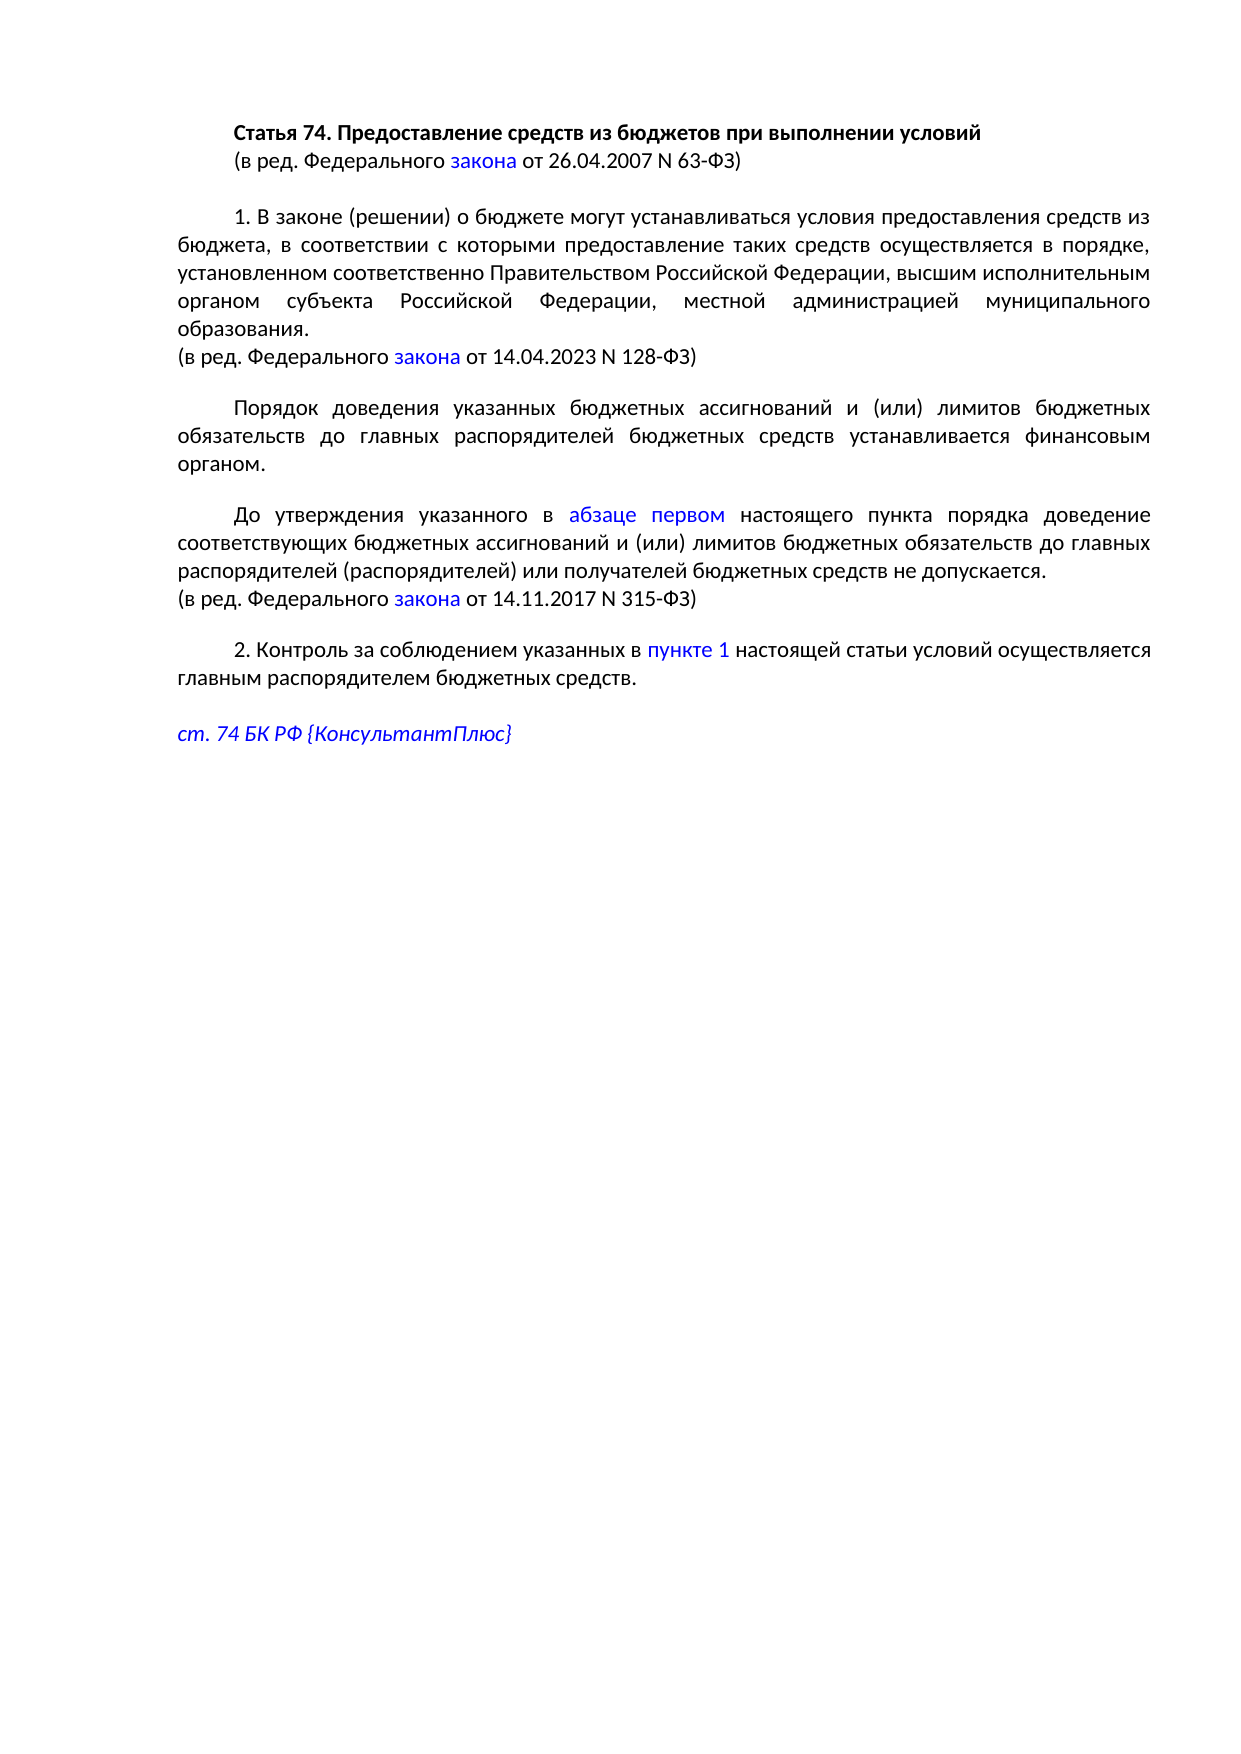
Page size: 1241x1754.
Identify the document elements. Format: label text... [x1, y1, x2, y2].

text (в ред. Федерального закона от 26.04.2007 N 63-ФЗ) [177, 146, 1152, 174]
text 2. Контроль за соблюдением указанных в пункте 1 настоящей статьи условий осуществляется главным распорядителем бюджетных средств. [177, 635, 1152, 691]
text (в ред. Федерального закона от 14.04.2023 N 128-ФЗ) [177, 342, 1152, 370]
text (в ред. Федерального закона от 14.11.2017 N 315-ФЗ) [177, 584, 1152, 612]
title Статья 74. Предоставление средств из бюджетов при выполнении условий [177, 118, 1152, 146]
text ст. 74 БК РФ {КонсультантПлюс} [177, 691, 1152, 775]
text До утверждения указанного в абзаце первом настоящего пункта порядка доведение соответствующих бюджетных ассигнований и (или) лимитов бюджетных обязательств до главных распорядителей (распорядителей) или получателей бюджетных средств не допускается. [177, 500, 1152, 584]
text 1. В законе (решении) о бюджете могут устанавливаться условия предоставления средств из бюджета, в соответствии с которыми предоставление таких средств осуществляется в порядке, установленном соответственно Правительством Российской Федерации, высшим исполнительным органом субъекта Российской Федерации, местной администрацией муниципального образования. [177, 202, 1152, 342]
text Порядок доведения указанных бюджетных ассигнований и (или) лимитов бюджетных обязательств до главных распорядителей бюджетных средств устанавливается финансовым органом. [177, 393, 1152, 477]
